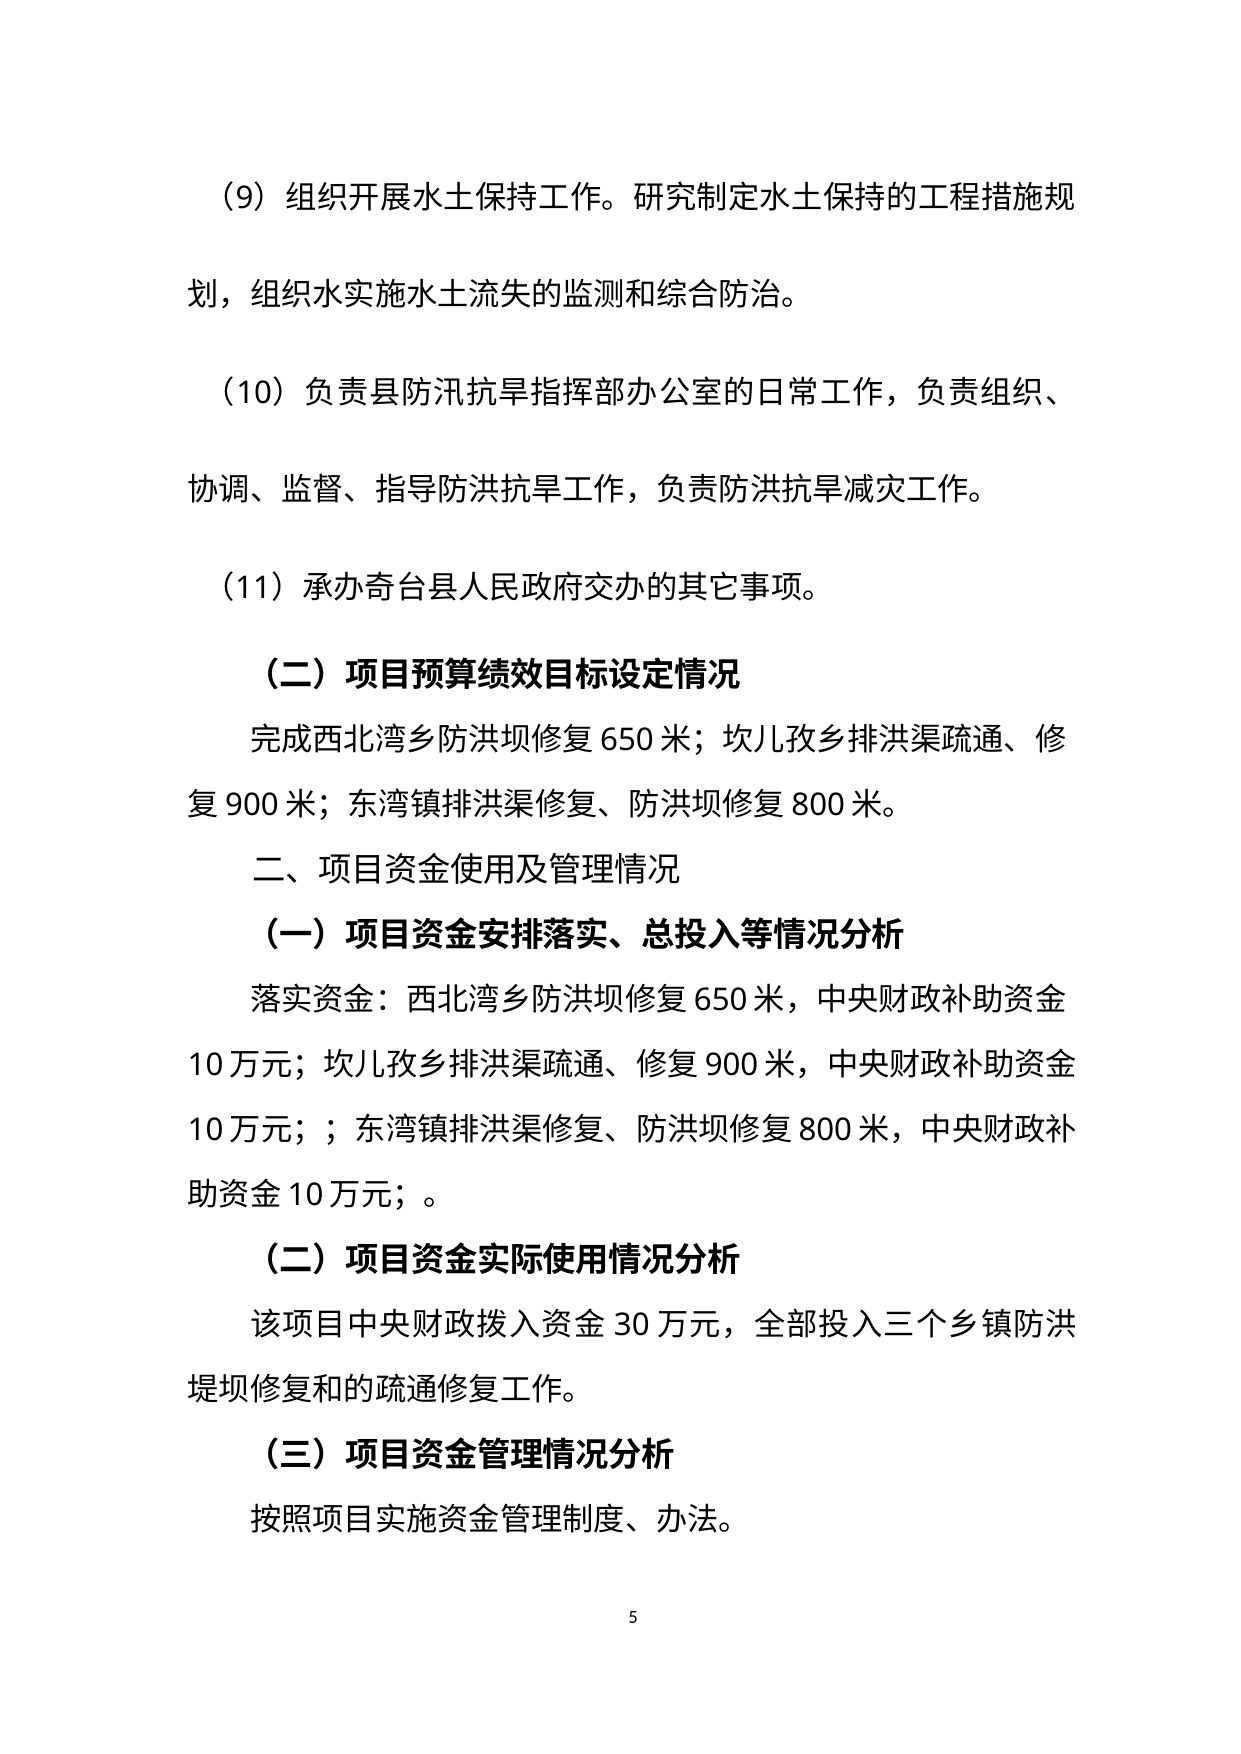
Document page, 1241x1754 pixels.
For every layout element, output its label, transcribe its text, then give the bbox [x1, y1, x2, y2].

text （三）项目资金管理情况分析 [187, 1420, 1078, 1485]
text 完成西北湾乡防洪坝修复650米；坎儿孜乡排洪渠疏通、修复900米；东湾镇排洪渠修复、防洪坝修复800米。 [187, 705, 1078, 835]
text 该项目中央财政拨入资金30万元，全部投入三个乡镇防洪堤坝修复和的疏通修复工作。 [187, 1290, 1078, 1420]
text （二）项目资金实际使用情况分析 [187, 1225, 1078, 1290]
text （一）项目资金安排落实、总投入等情况分析 [187, 900, 1078, 965]
text 二、项目资金使用及管理情况 [187, 835, 1078, 900]
text 落实资金：西北湾乡防洪坝修复650米，中央财政补助资金10万元；坎儿孜乡排洪渠疏通、修复900米，中央财政补助资金10万元；；东湾镇排洪渠修复、防洪坝修复800米，中央财政补助资金10万元；。 [187, 965, 1078, 1225]
text （二）项目预算绩效目标设定情况 [187, 640, 1078, 705]
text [187, 162, 1078, 617]
text 按照项目实施资金管理制度、办法。 [187, 1485, 1078, 1550]
